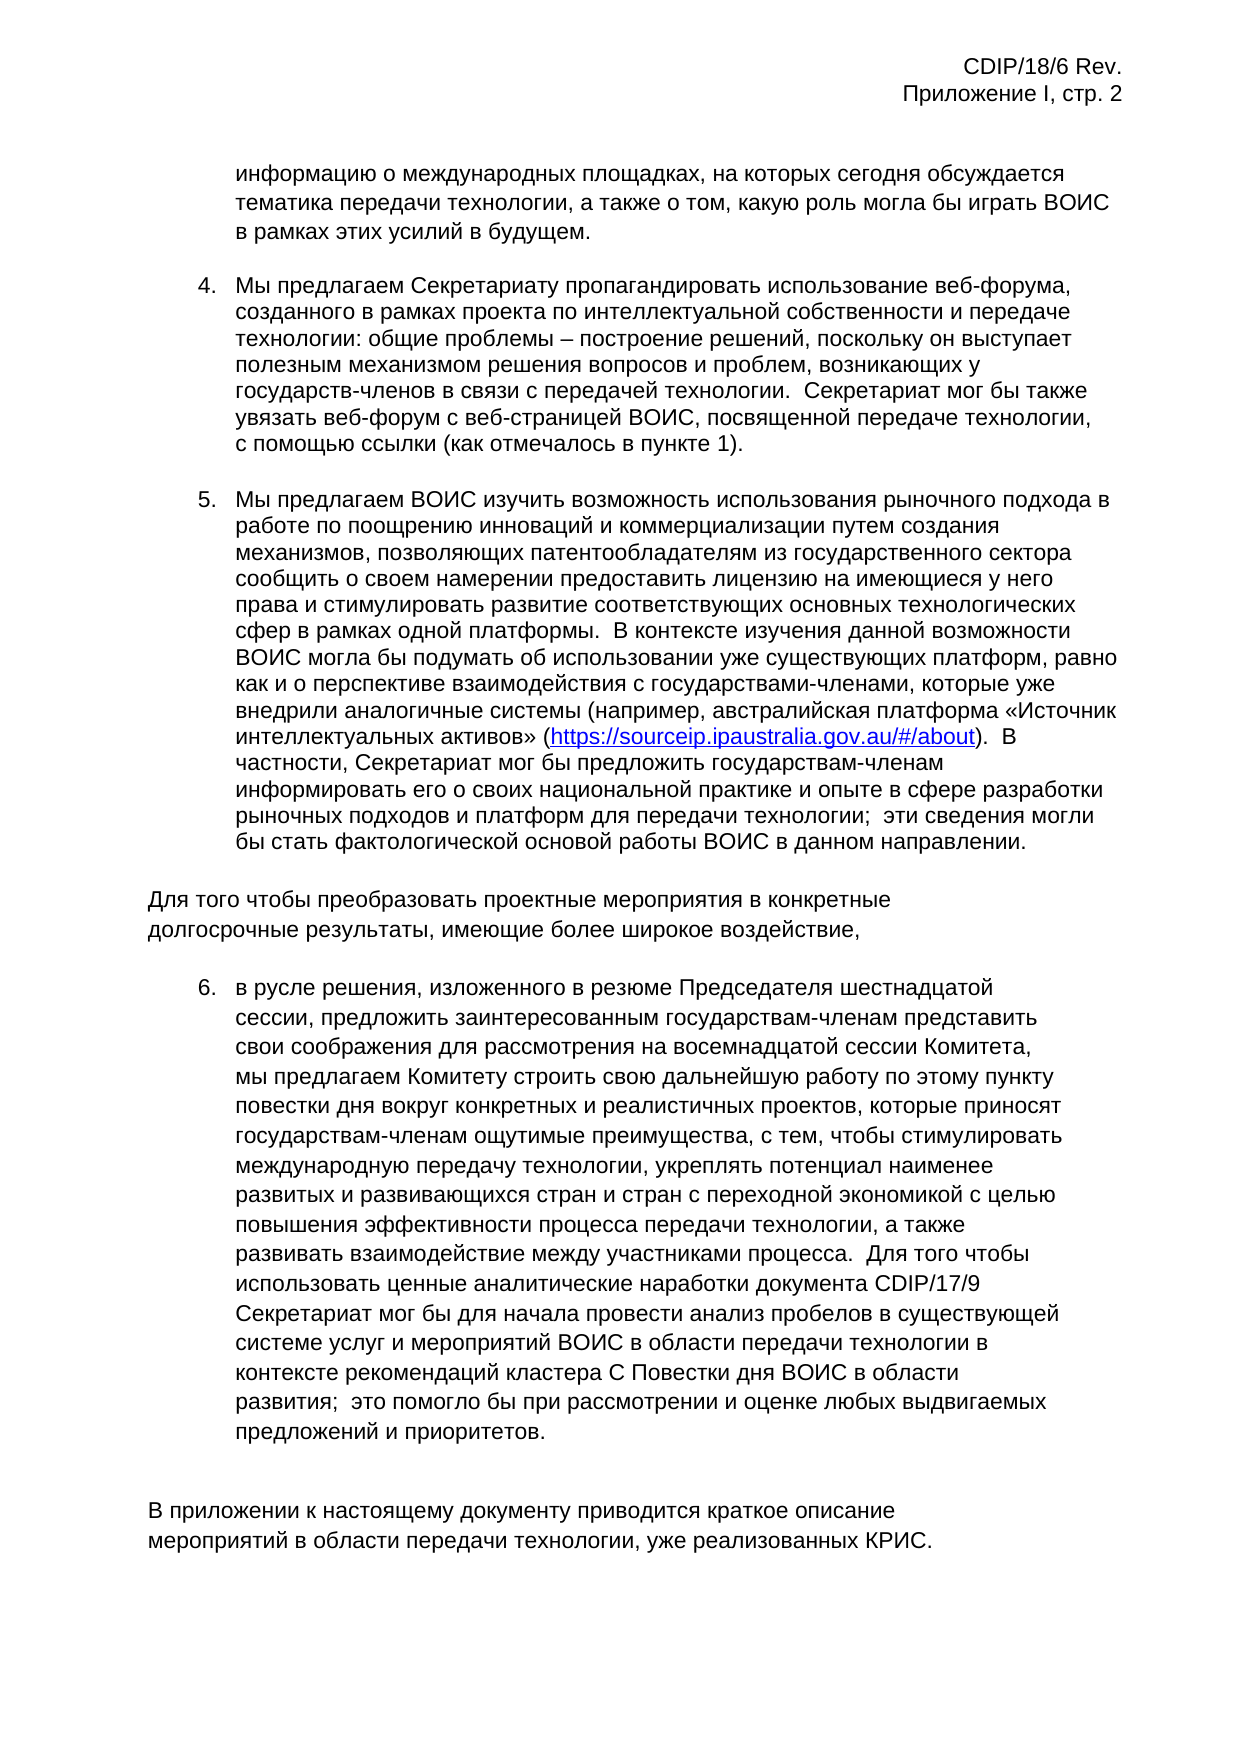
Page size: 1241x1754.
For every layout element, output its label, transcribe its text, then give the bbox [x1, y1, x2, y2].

text Для того чтобы преобразовать проектные мероприятия в конкретные долгосрочные результаты, имеющие более широкое воздействие, [148, 884, 1022, 943]
list Мы предлагаем ВОИС изучить возможность использования рыночного подхода в работе по поощрению инноваций и коммерциализации путем создания механизмов, позволяющих патентообладателям из государственного сектора сообщить о своем намерении предоставить лицензию на имеющиеся у него права и стимулировать развитие соответствующих основных технологических сфер в рамках одной платформы. В контексте изучения данной возможности ВОИС могла бы подумать об использовании уже существующих платформ, равно как и о перспективе взаимодействия с государствами-членами, которые уже внедрили аналогичные системы (например, австралийская платформа «Источник интеллектуальных активов» (https://sourceip.ipaustralia.gov.au/#/about). В частности, Секретариат мог бы предложить государствам-членам информировать его о своих национальной практике и опыте в сфере разработки рыночных подходов и платформ для передачи технологии; эти сведения могли бы стать фактологической основой работы ВОИС в данном направлении. [198, 486, 1118, 855]
list Мы предлагаем Секретариату пропагандировать использование веб-форума, созданного в рамках проекта по интеллектуальной собственности и передаче технологии: общие проблемы – построение решений, поскольку он выступает полезным механизмом решения вопросов и проблем, возникающих у государств-членов в связи с передачей технологии. Секретариат мог бы также увязать веб-форум с веб-страницей ВОИС, посвященной передаче технологии, с помощью ссылки (как отмечалось в пункте 1). [198, 272, 1104, 456]
list в русле решения, изложенного в резюме Председателя шестнадцатой сессии, предложить заинтересованным государствам-членам представить свои соображения для рассмотрения на восемнадцатой сессии Комитета, мы предлагаем Комитету строить свою дальнейшую работу по этому пункту повестки дня вокруг конкретных и реалистичных проектов, которые приносят государствам-членам ощутимые преимущества, с тем, чтобы стимулировать международную передачу технологии, укреплять потенциал наименее развитых и развивающихся стран и стран с переходной экономикой с целью повышения эффективности процесса передачи технологии, а также развивать взаимодействие между участниками процесса. Для того чтобы использовать ценные аналитические наработки документа CDIP/17/9 Секретариат мог бы для начала провести анализ пробелов в существующей системе услуг и мероприятий ВОИС в области передачи технологии в контексте рекомендаций кластера С Повестки дня ВОИС в области развития; это помогло бы при рассмотрении и оценке любых выдвигаемых предложений и приоритетов. [198, 972, 1065, 1445]
text В приложении к настоящему документу приводится краткое описание мероприятий в области передачи технологии, уже реализованных КРИС. [148, 1496, 1014, 1554]
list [198, 158, 1124, 245]
